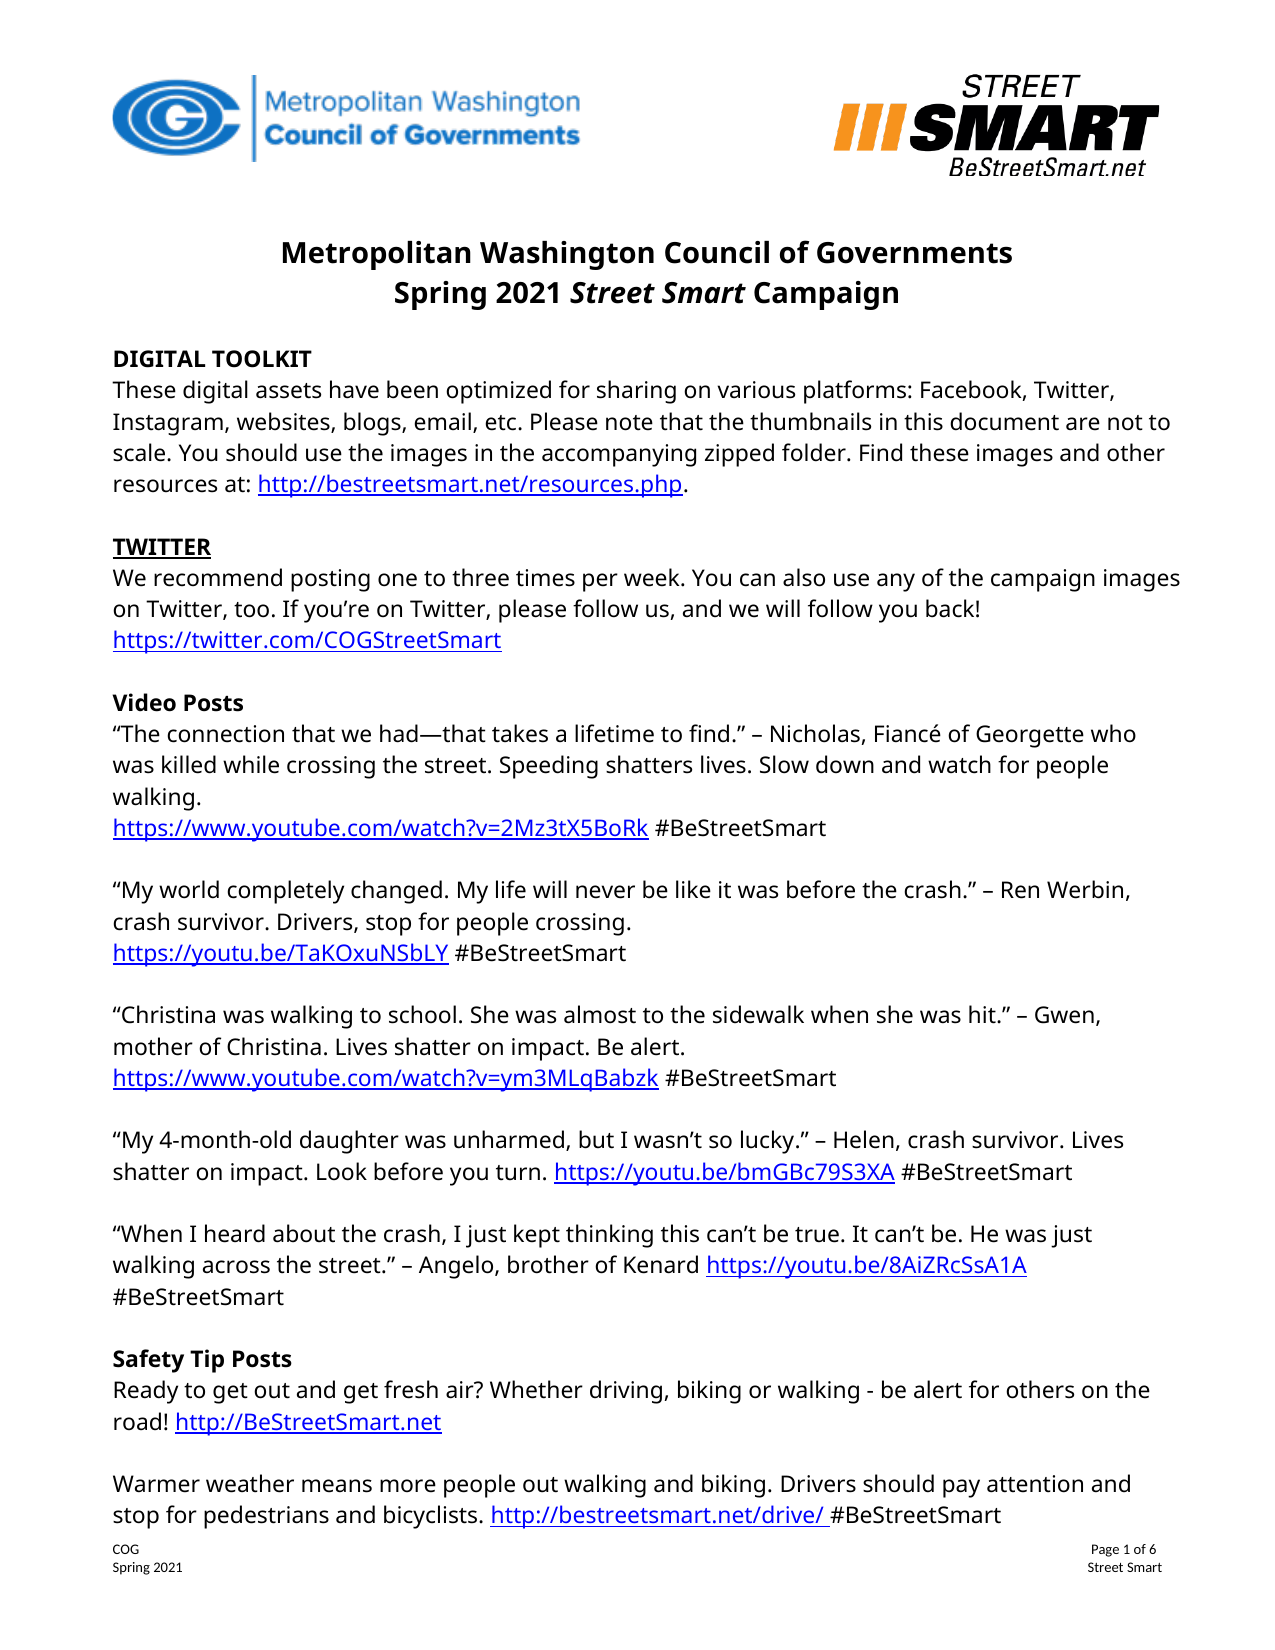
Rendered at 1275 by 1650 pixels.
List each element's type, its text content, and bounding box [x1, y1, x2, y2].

text https://www.youtube.com/watch?v=2Mz3tX5BoRk #BeStreetSmart [112, 812, 1181, 843]
text “The connection that we had—that takes a lifetime to find.” – Nicholas, Fiancé of Georgette who was killed while crossing the street. Speeding shatters lives. Slow down and watch for people walking. [112, 718, 1181, 812]
text Metropolitan Washington Council of Governments [112, 232, 1181, 272]
text These digital assets have been optimized for sharing on various platforms: Facebook, Twitter, Instagram, websites, blogs, email, etc. Please note that the thumbnails in this document are not to scale. You should use the images in the accompanying zipped folder. Find these images and other resources at: http://bestreetsmart.net/resources.php. [112, 374, 1181, 499]
text “When I heard about the crash, I just kept thinking this can’t be true. It can’t be. He was just walking across the street.” – Angelo, brother of Kenard https://youtu.be/8AiZRcSsA1A #BeStreetSmart [112, 1218, 1181, 1312]
text DIGITAL TOOLKIT [112, 343, 1181, 374]
text Ready to get out and get fresh air? Whether driving, biking or walking - be alert for others on the road! http://BeStreetSmart.net [112, 1374, 1181, 1437]
text Video Posts [112, 687, 1181, 718]
text “My 4-month-old daughter was unharmed, but I wasn’t so lucky.” – Helen, crash survivor. Lives shatter on impact. Look before you turn. https://youtu.be/bmGBc79S3XA #BeStreetSmart [112, 1124, 1181, 1187]
text “Christina was walking to school. She was almost to the sidewalk when she was hit.” – Gwen, mother of Christina. Lives shatter on impact. Be alert. [112, 999, 1181, 1062]
text We recommend posting one to three times per week. You can also use any of the campaign images on Twitter, too. If you’re on Twitter, please follow us, and we will follow you back! https://twitter.com/COGStreetSmart [112, 562, 1181, 656]
text https://www.youtube.com/watch?v=ym3MLqBabzk #BeStreetSmart [112, 1062, 1181, 1093]
text Warmer weather means more people out walking and biking. Drivers should pay attention and stop for pedestrians and bicyclists. http://bestreetsmart.net/drive/ #BeStreetSmart [112, 1468, 1181, 1531]
text Safety Tip Posts [112, 1343, 1181, 1374]
text TWITTER [112, 531, 1181, 562]
text Spring 2021 Street Smart Campaign [112, 272, 1181, 312]
text https://youtu.be/TaKOxuNSbLY #BeStreetSmart [112, 937, 1181, 968]
text “My world completely changed. My life will never be like it was before the crash.” – Ren Werbin, crash survivor. Drivers, stop for people crossing. [112, 874, 1181, 937]
picture [112, 75, 592, 162]
